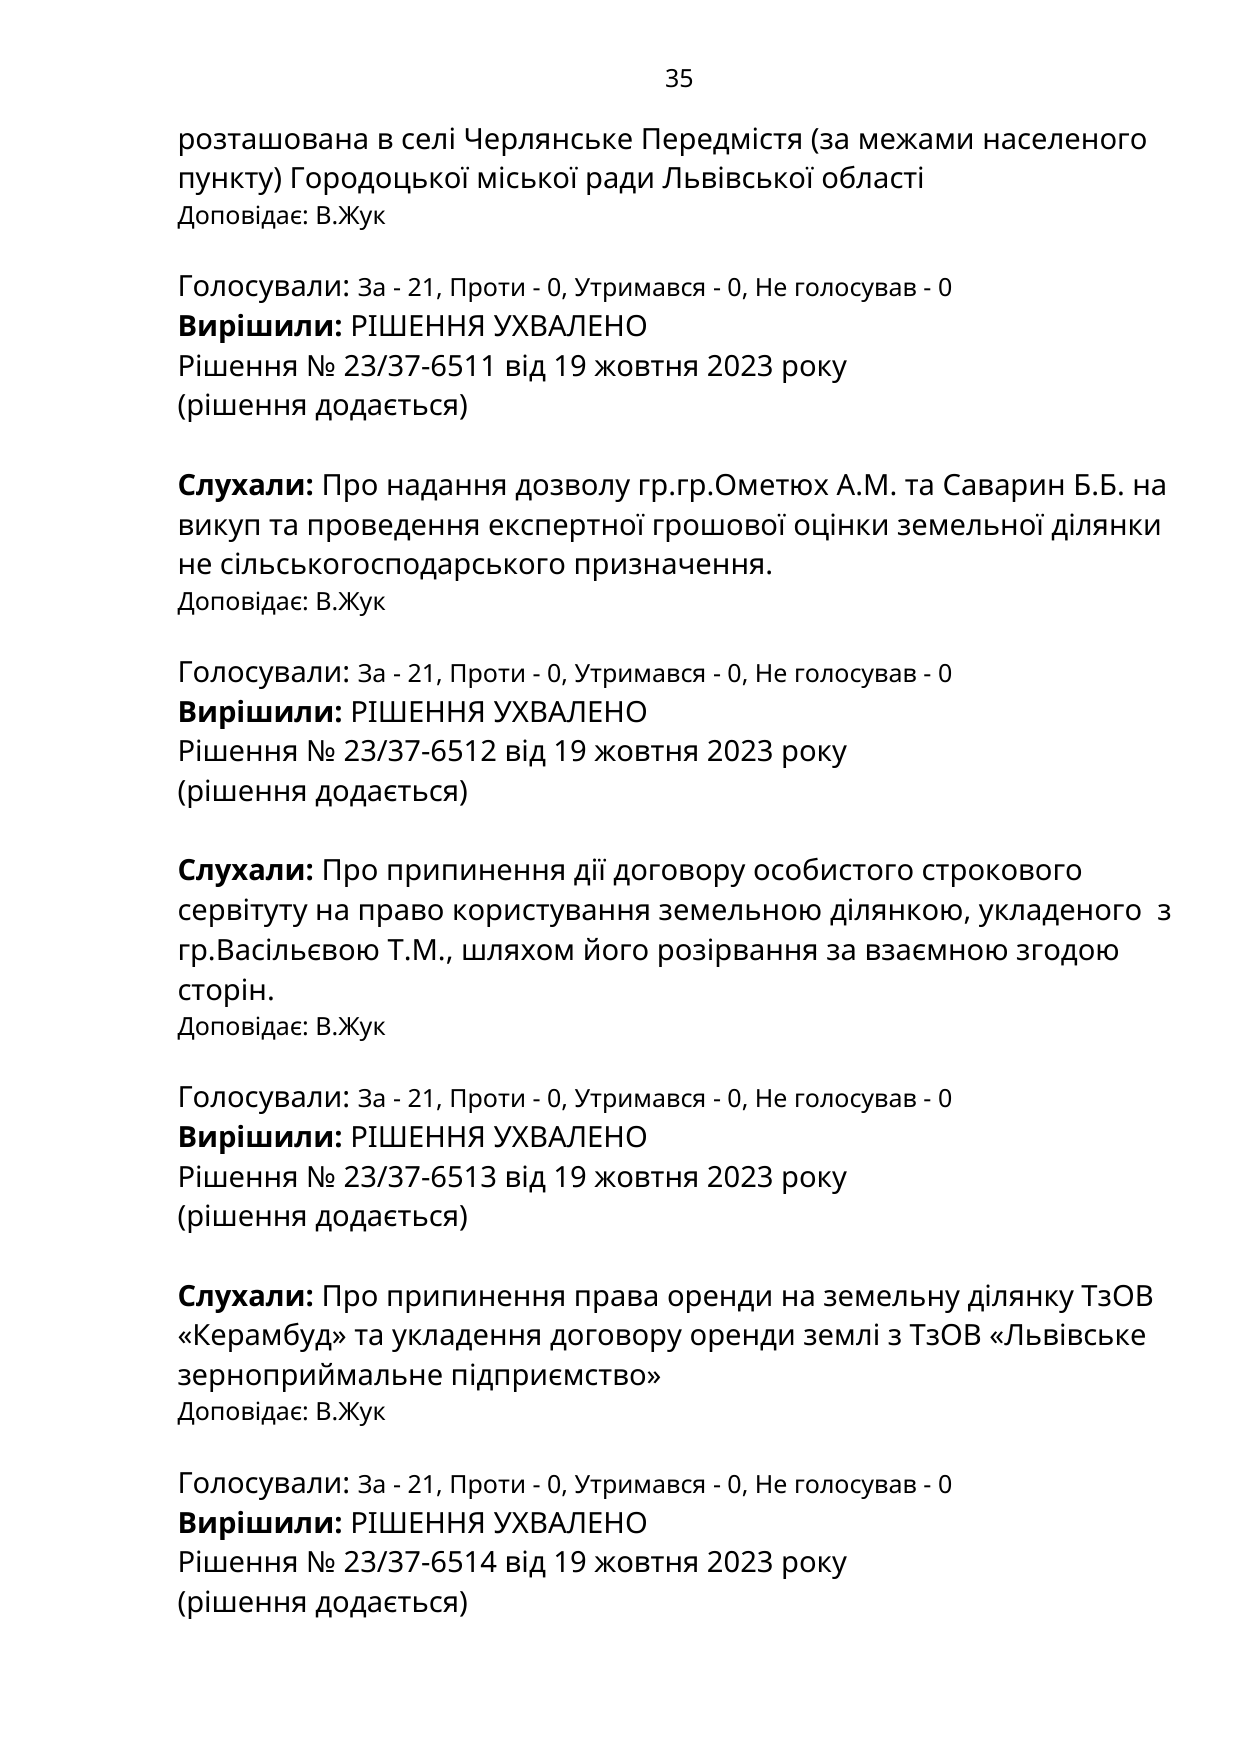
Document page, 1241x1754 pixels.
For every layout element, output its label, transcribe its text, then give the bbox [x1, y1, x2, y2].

text Рішення № 23/37-6511 від 19 жовтня 2023 року [177, 345, 1181, 385]
text Вирішили: РІШЕННЯ УХВАЛЕНО [177, 691, 1181, 731]
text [177, 1462, 1181, 1502]
text Доповідає: В.Жук [177, 583, 1181, 617]
text Вирішили: РІШЕННЯ УХВАЛЕНО [177, 305, 1181, 345]
text Рішення № 23/37-6514 від 19 жовтня 2023 року [177, 1542, 1181, 1581]
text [177, 118, 1181, 197]
text Голосували: За - 21, Проти - 0, Утримався - 0, Не голосував - 0 [177, 651, 1181, 691]
text Доповідає: В.Жук [177, 1394, 1181, 1428]
text Слухали: Про надання дозволу гр.гр.Ометюх А.М. та Саварин Б.Б. на викуп та проведення експертної грошової оцінки земельної ділянки не сільськогосподарського призначення. [177, 464, 1181, 583]
text Голосували: За - 21, Проти - 0, Утримався - 0, Не голосував - 0 [177, 1077, 1181, 1116]
text Доповідає: В.Жук [177, 1008, 1181, 1042]
text Голосували: За - 21, Проти - 0, Утримався - 0, Не голосував - 0 [177, 266, 1181, 305]
text (рішення додається) [177, 770, 1181, 810]
text (рішення додається) [177, 385, 1181, 424]
text Доповідає: В.Жук [177, 197, 1181, 232]
text Вирішили: РІШЕННЯ УХВАЛЕНО [177, 1116, 1181, 1156]
text Вирішили: РІШЕННЯ УХВАЛЕНО [177, 1502, 1181, 1542]
text (рішення додається) [177, 1581, 1181, 1621]
text Слухали: Про припинення права оренди на земельну ділянку ТзОВ «Керамбуд» та укладення договору оренди землі з ТзОВ «Львівське зерноприймальне підприємство» [177, 1275, 1181, 1394]
text (рішення додається) [177, 1196, 1181, 1235]
text Рішення № 23/37-6513 від 19 жовтня 2023 року [177, 1156, 1181, 1196]
text Рішення № 23/37-6512 від 19 жовтня 2023 року [177, 731, 1181, 770]
text Слухали: Про припинення дії договору особистого строкового сервітуту на право користування земельною ділянкою, укладеного з гр.Васільєвою Т.М., шляхом його розірвання за взаємною згодою сторін. [177, 850, 1181, 1008]
